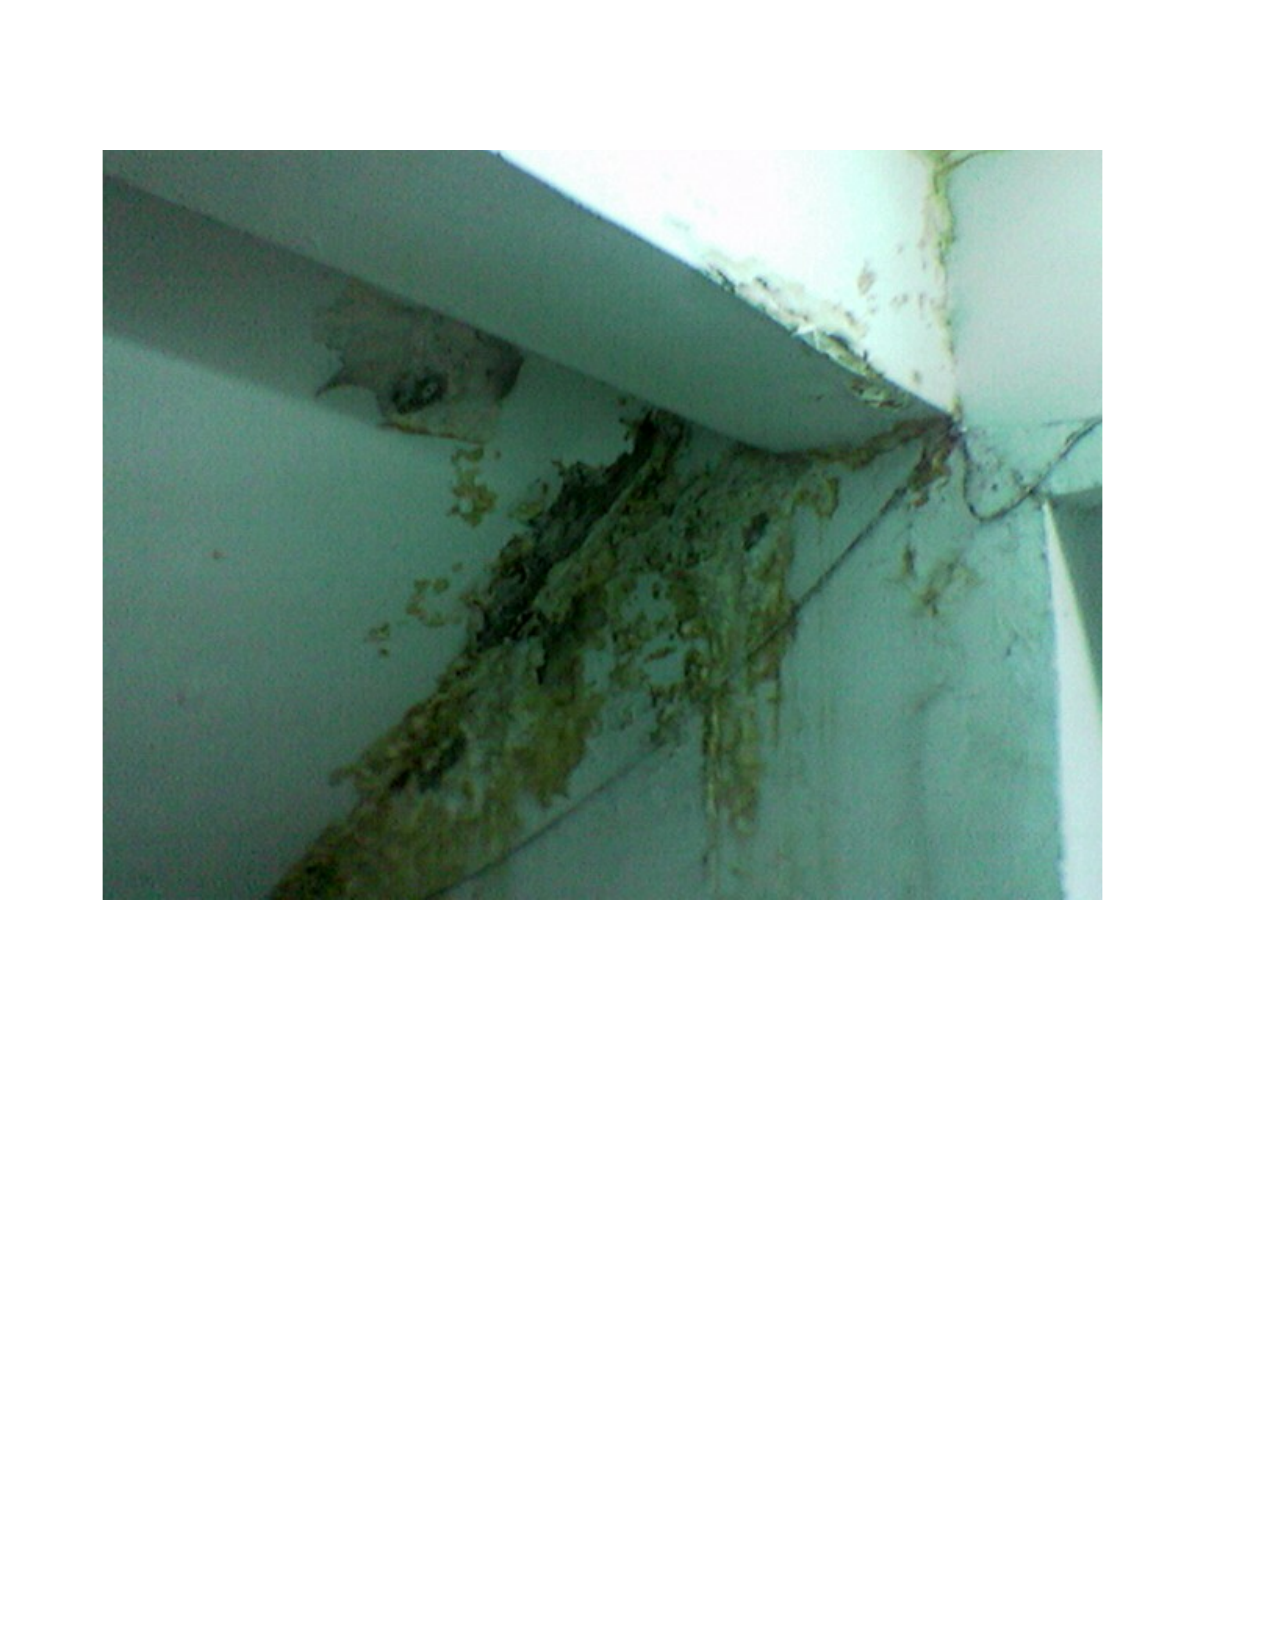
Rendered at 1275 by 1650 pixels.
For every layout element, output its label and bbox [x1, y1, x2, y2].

picture [102, 150, 1103, 900]
